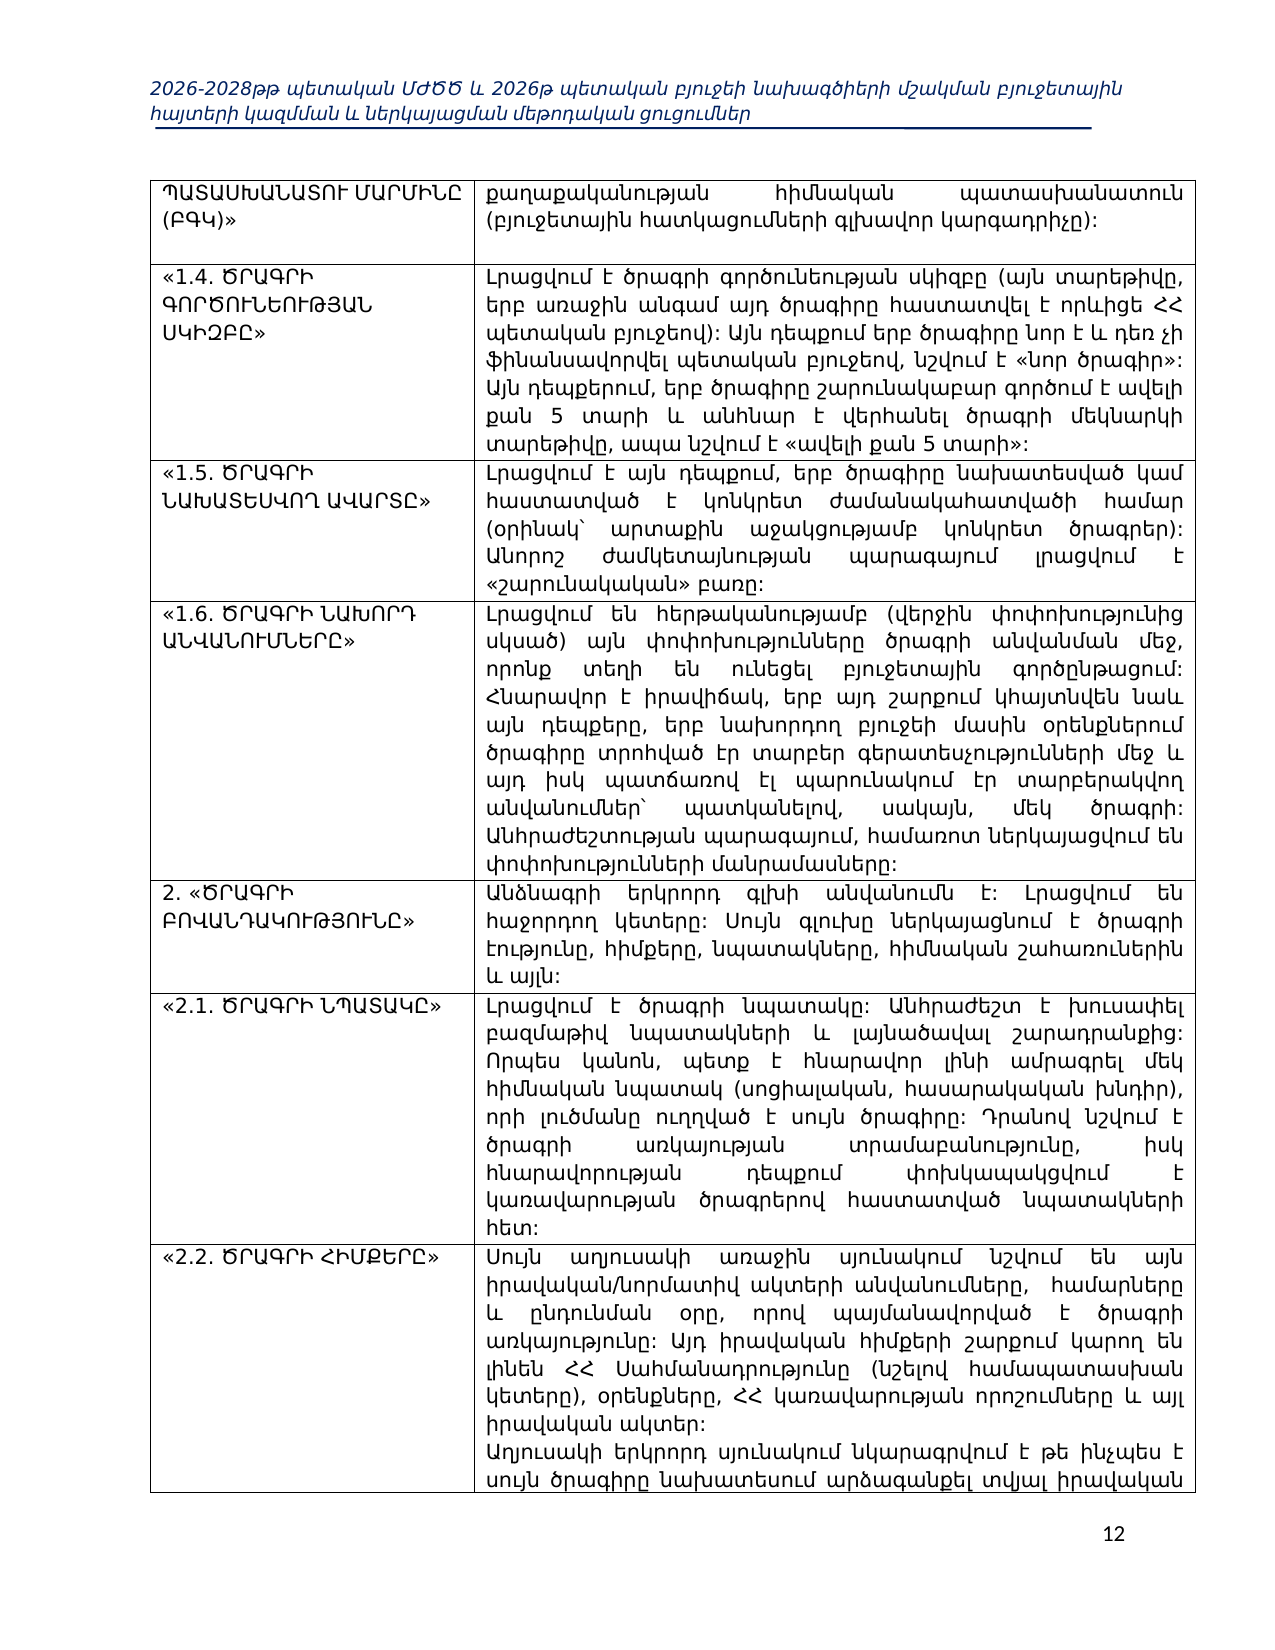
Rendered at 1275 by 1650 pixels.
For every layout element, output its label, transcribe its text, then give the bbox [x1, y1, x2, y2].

table_cell Անձնագրի երկրորդ գլխի անվանումն է: Լրացվում են հաջորդող կետերը: Սույն գլուխը ներկայացնում է ծրագրի էությունը, հիմքերը, նպատակները, հիմնական շահառուներին և այլն: [475, 881, 1195, 993]
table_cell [151, 181, 474, 264]
table_cell Լրացվում են հերթականությամբ (վերջին փոփոխությունից սկսած) այն փոփոխությունները ծրագրի անվանման մեջ, որոնք տեղի են ունեցել բյուջետային գործընթացում: Հնարավոր է իրավիճակ, երբ այդ շարքում կհայտնվեն նաև այն դեպքերը, երբ նախորդող բյուջեի մասին օրենքներում ծրագիրը տրոհված էր տարբեր գերատեսչությունների մեջ և այդ իսկ պատճառով էլ պարունակում էր տարբերակվող անվանումներ՝ պատկանելով, սակայն, մեկ ծրագրի: Անհրաժեշտության պարագայում, համառոտ ներկայացվում են փոփոխությունների մանրամասները: [475, 602, 1195, 880]
table_cell «1.5. ԾՐԱԳՐԻ ՆԱԽԱՏԵՍՎՈՂ ԱՎԱՐՏԸ» [151, 461, 474, 601]
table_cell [475, 181, 1195, 264]
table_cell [151, 1245, 474, 1492]
table_cell «2.1. ԾՐԱԳՐԻ ՆՊԱՏԱԿԸ» [151, 994, 474, 1244]
table_cell «1.4. ԾՐԱԳՐԻ ԳՈՐԾՈՒՆԵՈՒԹՅԱՆ ՍԿԻԶԲԸ» [151, 265, 474, 460]
table_cell Լրացվում է ծրագրի գործունեության սկիզբը (այն տարեթիվը, երբ առաջին անգամ այդ ծրագիրը հաստատվել է որևիցե ՀՀ պետական բյուջեով): Այն դեպքում երբ ծրագիրը նոր է և դեռ չի ֆինանսավորվել պետական բյուջեով, նշվում է «նոր ծրագիր»: Այն դեպքերում, երբ ծրագիրը շարունակաբար գործում է ավելի քան 5 տարի և անհնար է վերհանել ծրագրի մեկնարկի տարեթիվը, ապա նշվում է «ավելի քան 5 տարի»: [475, 265, 1195, 460]
table_cell «1.6. ԾՐԱԳՐԻ ՆԱԽՈՐԴ ԱՆՎԱՆՈՒՄՆԵՐԸ» [151, 602, 474, 880]
table_cell Լրացվում է ծրագրի նպատակը: Անհրաժեշտ է խուսափել բազմաթիվ նպատակների և լայնածավալ շարադրանքից: Որպես կանոն, պետք է հնարավոր լինի ամրագրել մեկ հիմնական նպատակ (սոցիալական, հասարակական խնդիր), որի լուծմանը ուղղված է սույն ծրագիրը: Դրանով նշվում է ծրագրի առկայության տրամաբանությունը, իսկ հնարավորության դեպքում փոխկապակցվում է կառավարության ծրագրերով հաստատված նպատակների հետ: [475, 994, 1195, 1244]
table_cell 2. «ԾՐԱԳՐԻ ԲՈՎԱՆԴԱԿՈՒԹՅՈՒՆԸ» [151, 881, 474, 993]
table_cell Լրացվում է այն դեպքում, երբ ծրագիրը նախատեսված կամ հաստատված է կոնկրետ ժամանակահատվածի համար (օրինակ՝ արտաքին աջակցությամբ կոնկրետ ծրագրեր): Անորոշ ժամկետայնության պարագայում լրացվում է «շարունակական» բառը: [475, 461, 1195, 601]
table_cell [475, 1245, 1195, 1492]
